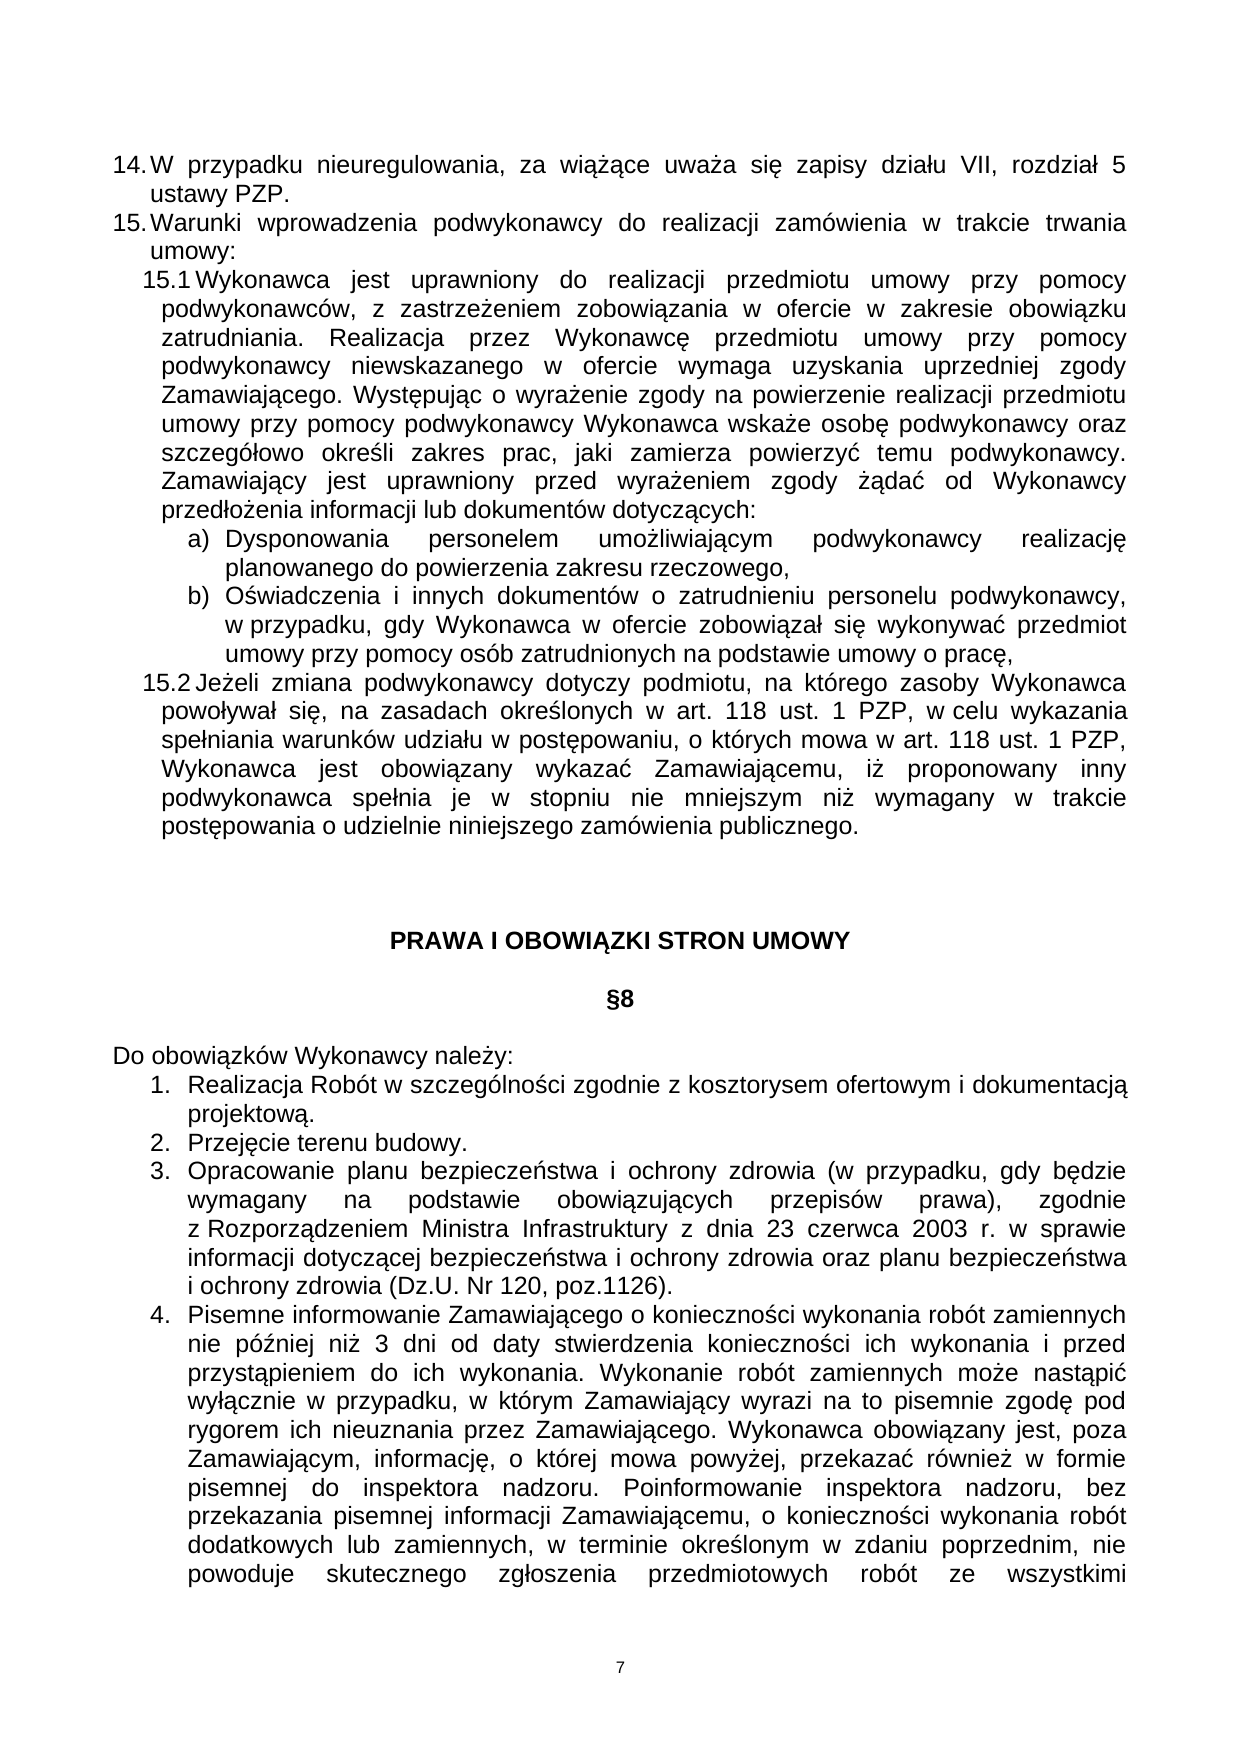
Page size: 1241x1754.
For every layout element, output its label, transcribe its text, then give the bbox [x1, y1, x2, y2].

list Realizacja Robót w szczególności zgodnie z kosztorysem ofertowym i dokumentacją projektową. [150, 1070, 1128, 1127]
text Do obowiązków Wykonawcy należy: [112, 1041, 1128, 1070]
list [150, 1300, 1128, 1587]
list Przejęcie terenu budowy. [150, 1127, 1128, 1156]
text PRAWA I OBOWIĄZKI STRON UMOWY [112, 926, 1128, 955]
text §8 [112, 984, 1128, 1012]
list Wykonawca jest uprawniony do realizacji przedmiotu umowy przy pomocy podwykonawców, z zastrzeżeniem zobowiązania w ofercie w zakresie obowiązku zatrudniania. Realizacja przez Wykonawcę przedmiotu umowy przy pomocy podwykonawcy niewskazanego w ofercie wymaga uzyskania uprzedniej zgody Zamawiającego. Występując o wyrażenie zgody na powierzenie realizacji przedmiotu umowy przy pomocy podwykonawcy Wykonawca wskaże osobę podwykonawcy oraz szczegółowo określi zakres prac, jaki zamierza powierzyć temu podwykonawcy. Zamawiający jest uprawniony przed wyrażeniem zgody żądać od Wykonawcy przedłożenia informacji lub dokumentów dotyczących: [142, 265, 1128, 524]
list Jeżeli zmiana podwykonawcy dotyczy podmiotu, na którego zasoby Wykonawca powoływał się, na zasadach określonych w art. 118 ust. 1 PZP, w celu wykazania spełniania warunków udziału w postępowaniu, o których mowa w art. 118 ust. 1 PZP, Wykonawca jest obowiązany wykazać Zamawiającemu, iż proponowany inny podwykonawca spełnia je w stopniu nie mniejszym niż wymagany w trakcie postępowania o udzielnie niniejszego zamówienia publicznego. [142, 667, 1128, 840]
list Oświadczenia i innych dokumentów o zatrudnieniu personelu podwykonawcy, w przypadku, gdy Wykonawca w ofercie zobowiązał się wykonywać przedmiot umowy przy pomocy osób zatrudnionych na podstawie umowy o pracę, [187, 581, 1128, 667]
list W przypadku nieuregulowania, za wiążące uważa się zapisy działu VII, rozdział 5 ustawy PZP. [112, 150, 1128, 207]
list Dysponowania personelem umożliwiającym podwykonawcy realizację planowanego do powierzenia zakresu rzeczowego, [187, 524, 1128, 581]
list Warunki wprowadzenia podwykonawcy do realizacji zamówienia w trakcie trwania umowy: [112, 207, 1128, 265]
list Opracowanie planu bezpieczeństwa i ochrony zdrowia (w przypadku, gdy będzie wymagany na podstawie obowiązujących przepisów prawa), zgodnie z Rozporządzeniem Ministra Infrastruktury z dnia 23 czerwca 2003 r. w sprawie informacji dotyczącej bezpieczeństwa i ochrony zdrowia oraz planu bezpieczeństwa i ochrony zdrowia (Dz.U. Nr 120, poz.1126). [150, 1156, 1128, 1300]
